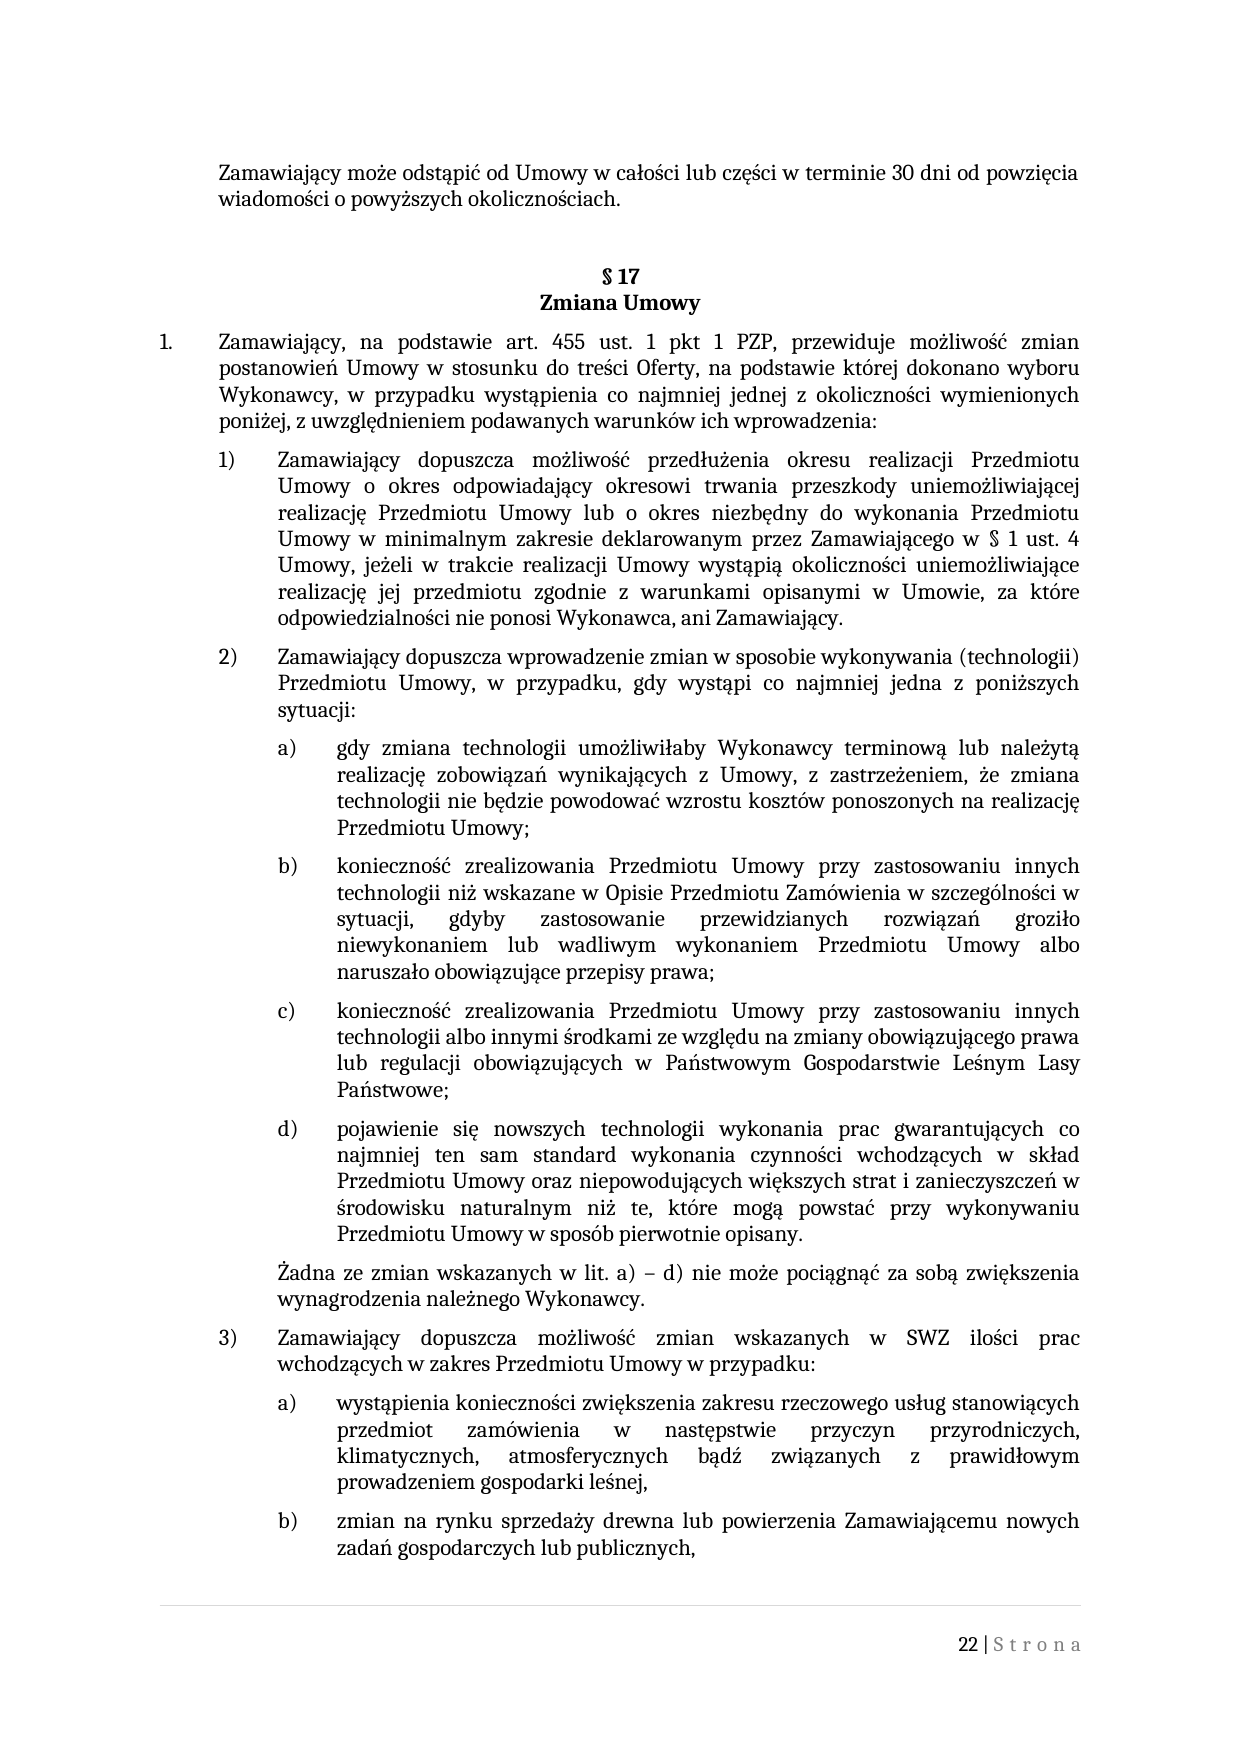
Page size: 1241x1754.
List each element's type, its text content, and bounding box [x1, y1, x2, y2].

list gdy zmiana technologii umożliwiłaby Wykonawcy terminową lub należytą realizację zobowiązań wynikających z Umowy, z zastrzeżeniem, że zmiana technologii nie będzie powodować wzrostu kosztów ponoszonych na realizację Przedmiotu Umowy; [278, 735, 1081, 841]
list Zamawiający dopuszcza wprowadzenie zmian w sposobie wykonywania (technologii) Przedmiotu Umowy, w przypadku, gdy wystąpi co najmniej jedna z poniższych sytuacji: [218, 644, 1081, 723]
list pojawienie się nowszych technologii wykonania prac gwarantujących co najmniej ten sam standard wykonania czynności wchodzących w skład Przedmiotu Umowy oraz niepowodujących większych strat i zanieczyszczeń w środowisku naturalnym niż te, które mogą powstać przy wykonywaniu Przedmiotu Umowy w sposób pierwotnie opisany. [278, 1115, 1081, 1247]
text a) wystąpienia konieczności zwiększenia zakresu rzeczowego usług stanowiących przedmiot zamówienia w następstwie przyczyn przyrodniczych, klimatycznych, atmosferycznych bądź związanych z prawidłowym prowadzeniem gospodarki leśnej, [278, 1390, 1081, 1495]
list konieczność zrealizowania Przedmiotu Umowy przy zastosowaniu innych technologii albo innymi środkami ze względu na zmiany obowiązującego prawa lub regulacji obowiązujących w Państwowym Gospodarstwie Leśnym Lasy Państwowe; [278, 997, 1081, 1103]
list Zamawiający dopuszcza możliwość przedłużenia okresu realizacji Przedmiotu Umowy o okres odpowiadający okresowi trwania przeszkody uniemożliwiającej realizację Przedmiotu Umowy lub o okres niezbędny do wykonania Przedmiotu Umowy w minimalnym zakresie deklarowanym przez Zamawiającego w § 1 ust. 4 Umowy, jeżeli w trakcie realizacji Umowy wystąpią okoliczności uniemożliwiające realizację jej przedmiotu zgodnie z warunkami opisanymi w Umowie, za które odpowiedzialności nie ponosi Wykonawca, ani Zamawiający. [218, 447, 1081, 631]
text Żadna ze zmian wskazanych w lit. a) – d) nie może pociągnąć za sobą zwiększenia wynagrodzenia należnego Wykonawcy. [278, 1259, 1081, 1312]
text 1. Zamawiający, na podstawie art. 455 ust. 1 pkt 1 PZP, przewiduje możliwość zmian postanowień Umowy w stosunku do treści Oferty, na podstawie której dokonano wyboru Wykonawcy, w przypadku wystąpienia co najmniej jednej z okoliczności wymienionych poniżej, z uwzględnieniem podawanych warunków ich wprowadzenia: [159, 329, 1081, 434]
text b) zmian na rynku sprzedaży drewna lub powierzenia Zamawiającemu nowych zadań gospodarczych lub publicznych, [278, 1508, 1081, 1561]
list konieczność zrealizowania Przedmiotu Umowy przy zastosowaniu innych technologii niż wskazane w Opisie Przedmiotu Zamówienia w szczególności w sytuacji, gdyby zastosowanie przewidzianych rozwiązań groziło niewykonaniem lub wadliwym wykonaniem Przedmiotu Umowy albo naruszało obowiązujące przepisy prawa; [278, 853, 1081, 985]
list Zamawiający dopuszcza możliwość zmian wskazanych w SWZ ilości prac wchodzących w zakres Przedmiotu Umowy w przypadku: [218, 1325, 1081, 1377]
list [159, 159, 1081, 212]
text § 17 Zmiana Umowy [159, 263, 1081, 316]
